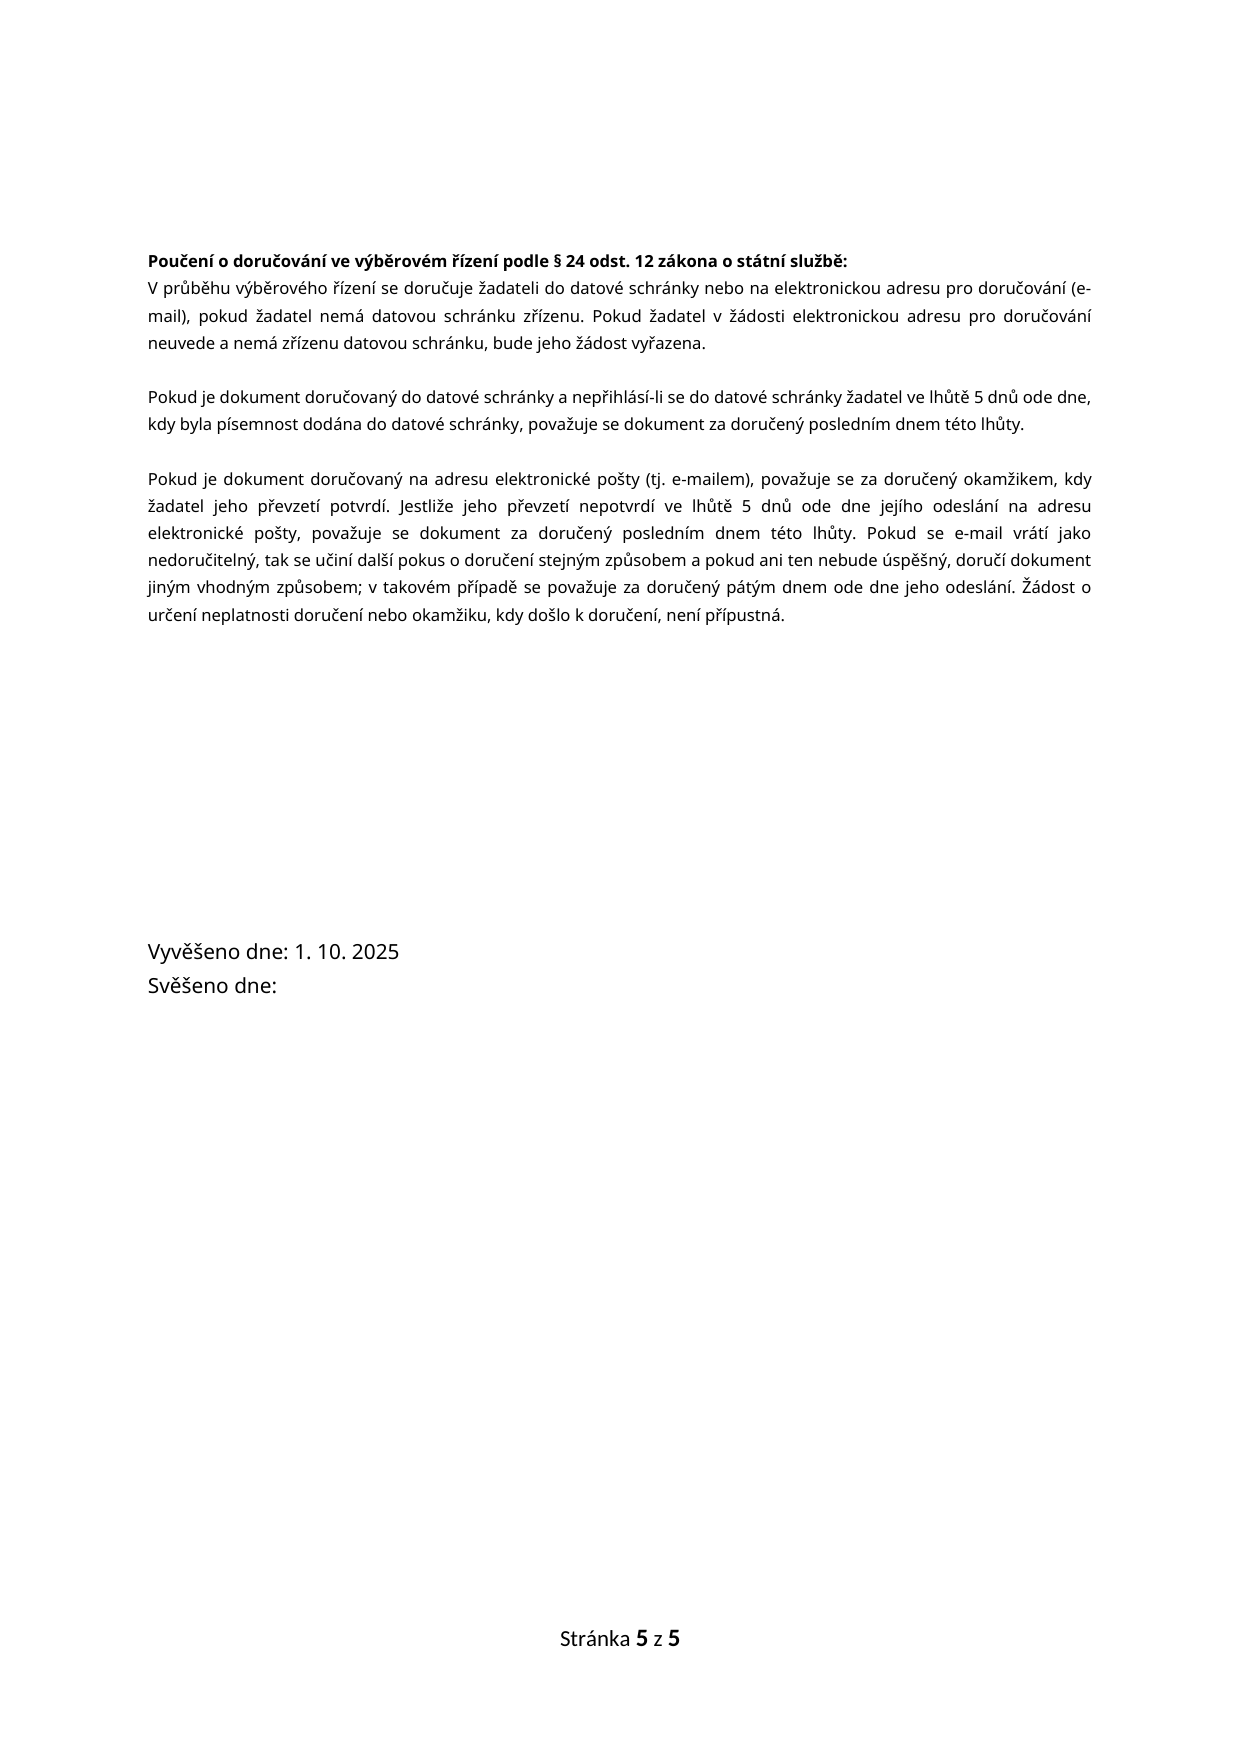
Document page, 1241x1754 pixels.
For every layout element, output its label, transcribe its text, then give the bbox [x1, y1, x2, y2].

text Poučení o doručování ve výběrovém řízení podle § 24 odst. 12 zákona o státní službě: [148, 250, 1093, 272]
text V průběhu výběrového řízení se doručuje žadateli do datové schránky nebo na elektronickou adresu pro doručování (e-mail), pokud žadatel nemá datovou schránku zřízenu. Pokud žadatel v žádosti elektronickou adresu pro doručování neuvede a nemá zřízenu datovou schránku, bude jeho žádost vyřazena. [148, 277, 1093, 354]
text Vyvěšeno dne: 1. 10. 2025 [148, 937, 1093, 965]
text Pokud je dokument doručovaný do datové schránky a nepřihlásí-li se do datové schránky žadatel ve lhůtě 5 dnů ode dne, kdy byla písemnost dodána do datové schránky, považuje se dokument za doručený posledním dnem této lhůty. [148, 386, 1093, 436]
text Pokud je dokument doručovaný na adresu elektronické pošty (tj. e-mailem), považuje se za doručený okamžikem, kdy žadatel jeho převzetí potvrdí. Jestliže jeho převzetí nepotvrdí ve lhůtě 5 dnů ode dne jejího odeslání na adresu elektronické pošty, považuje se dokument za doručený posledním dnem této lhůty. Pokud se e-mail vrátí jako nedoručitelný, tak se učiní další pokus o doručení stejným způsobem a pokud ani ten nebude úspěšný, doručí dokument jiným vhodným způsobem; v takovém případě se považuje za doručený pátým dnem ode dne jeho odeslání. Žádost o určení neplatnosti doručení nebo okamžiku, kdy došlo k doručení, není přípustná. [148, 467, 1093, 626]
text Svěšeno dne: [148, 971, 1093, 999]
